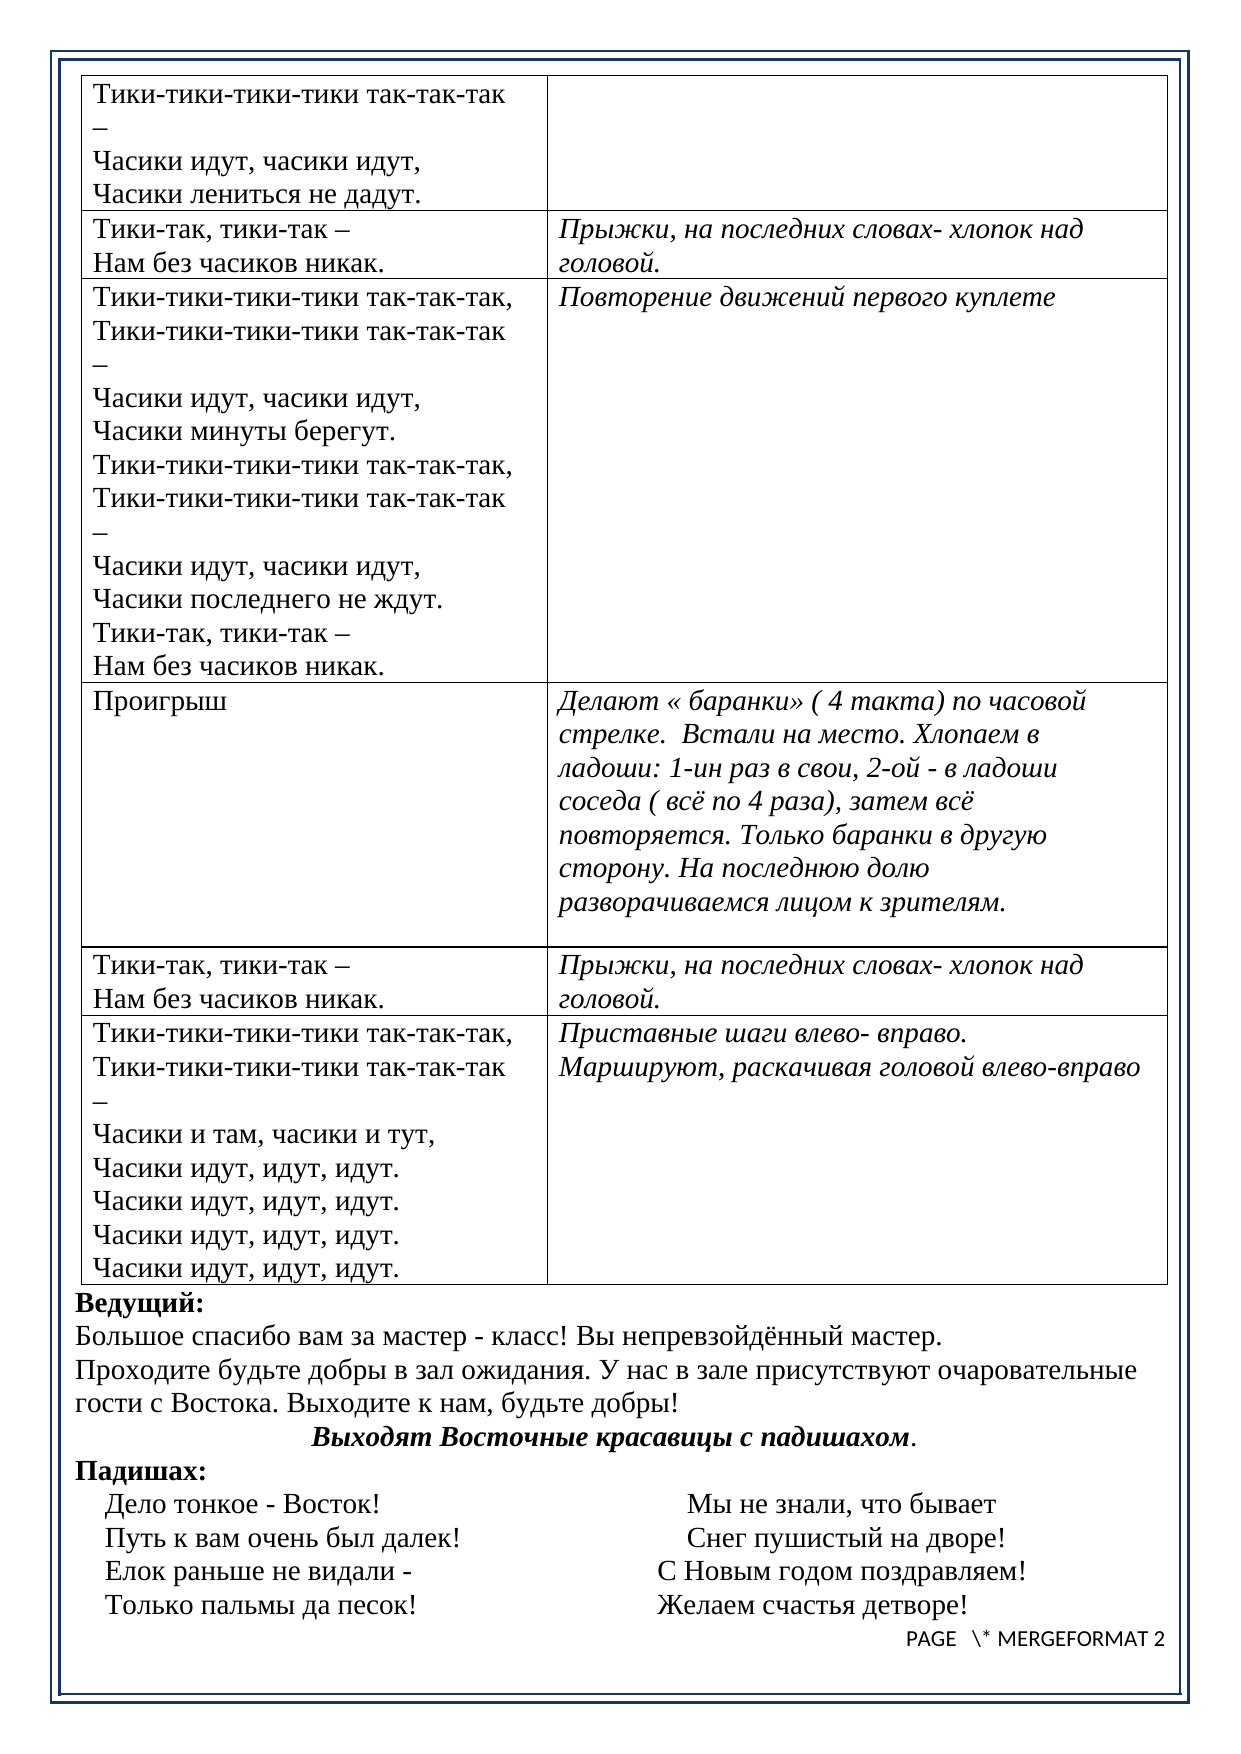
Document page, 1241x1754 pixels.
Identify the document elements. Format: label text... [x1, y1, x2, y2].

table_cell Приставные шаги влево- вправо. Маршируют, раскачивая головой влево-вправо [548, 1016, 1167, 1284]
table_cell Прыжки, на последних словах- хлопок над головой. [548, 211, 1167, 278]
text Желаем счастья детворе! [657, 1587, 1165, 1620]
text Выходят Восточные красавицы с падишахом. [75, 1419, 1153, 1453]
table_cell Тики-так, тики-так – Нам без часиков никак. [82, 948, 547, 1014]
text Только пальмы да песок! [104, 1587, 583, 1620]
text Ведущий: [75, 1285, 1153, 1318]
text Путь к вам очень был далек! [104, 1520, 583, 1553]
table_cell Тики-тики-тики-тики так-так-так, Тики-тики-тики-тики так-так-так – Часики и там, часики и тут, Часики идут, идут, идут. Часики идут, идут, идут. Часики идут, идут, идут. Часики идут, идут, идут. [82, 1016, 547, 1284]
table_cell Повторение движений первого куплете [548, 279, 1167, 682]
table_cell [82, 76, 547, 210]
text Большое спасибо вам за мастер - класс! Вы непревзойдённый мастер. [75, 1318, 1153, 1352]
table_cell Тики-тики-тики-тики так-так-так, Тики-тики-тики-тики так-так-так – Часики идут, часики идут, Часики минуты берегут. Тики-тики-тики-тики так-так-так, Тики-тики-тики-тики так-так-так – Часики идут, часики идут, Часики последнего не ждут. Тики-так, тики-так – Нам без часиков никак. [82, 279, 547, 682]
table_cell Прыжки, на последних словах- хлопок над головой. [548, 948, 1167, 1014]
text Снег пушистый на дворе! [687, 1520, 1165, 1553]
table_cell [548, 76, 1167, 210]
text Елок раньше не видали - [104, 1553, 583, 1587]
text Проходите будьте добры в зал ожидания. У нас в зале присутствуют очаровательные гости с Востока. Выходите к нам, будьте добры! [75, 1352, 1153, 1419]
text Мы не знали, что бывает [687, 1486, 1165, 1520]
text С Новым годом поздравляем! [657, 1553, 1165, 1587]
table_cell Тики-так, тики-так – Нам без часиков никак. [82, 211, 547, 278]
text Дело тонкое - Восток! [104, 1486, 583, 1520]
table_cell Делают « баранки» ( 4 такта) по часовой стрелке. Встали на место. Хлопаем в ладоши: 1-ин раз в свои, 2-ой - в ладоши соседа ( всё по 4 раза), затем всё повторяется. Только баранки в другую сторону. На последнюю долю разворачиваемся лицом к зрителям. [548, 683, 1167, 946]
text Падишах: [75, 1453, 1153, 1486]
table_cell Проигрыш [82, 683, 547, 946]
